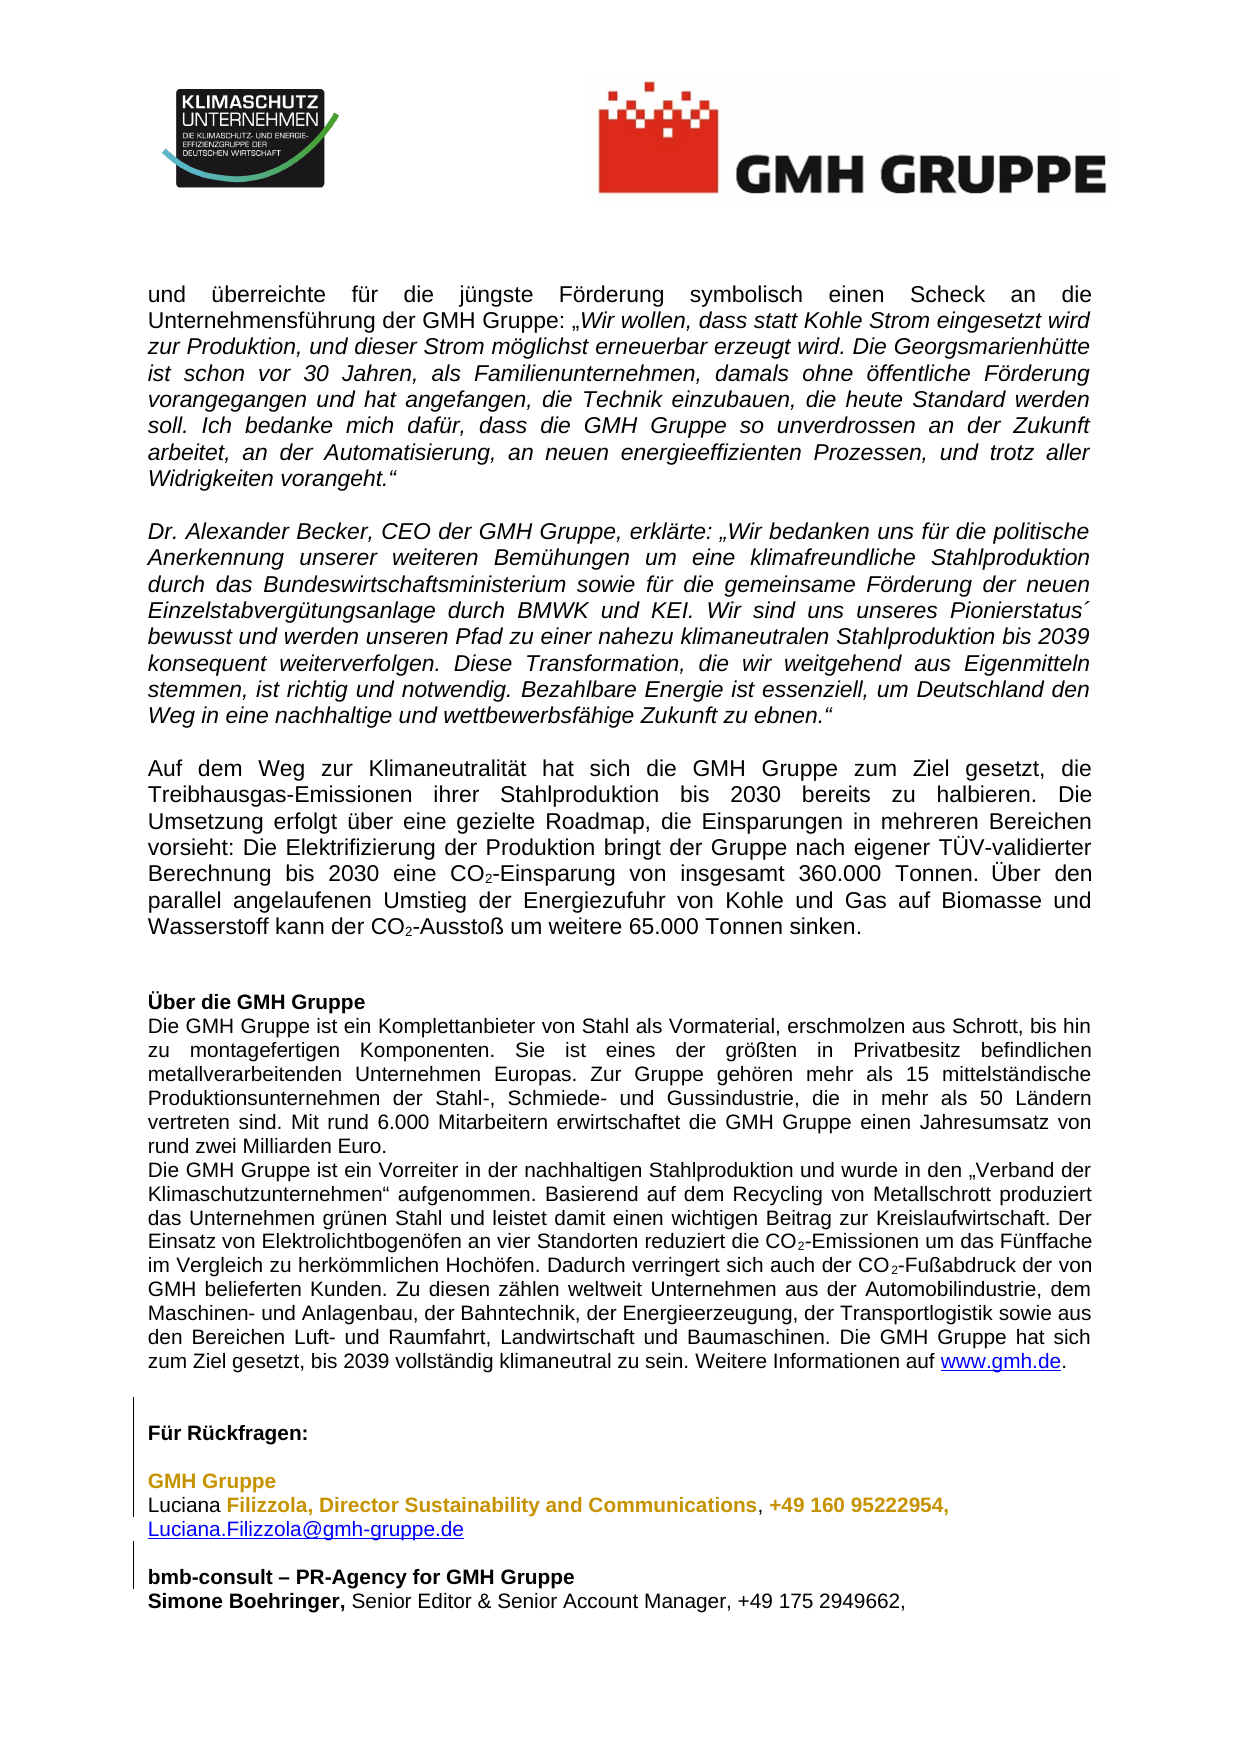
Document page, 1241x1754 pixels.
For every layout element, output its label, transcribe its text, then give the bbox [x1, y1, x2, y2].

text Über die GMH Gruppe [148, 990, 1093, 1014]
text Dr. Alexander Becker, CEO der GMH Gruppe, erklärte: „Wir bedanken uns für die politische Anerkennung unserer weiteren Bemühungen um eine klimafreundliche Stahlproduktion durch das Bundeswirtschaftsministerium sowie für die gemeinsame Förderung der neuen Einzelstabvergütungsanlage durch BMWK und KEI. Wir sind uns unseres Pionierstatus´ bewusst und werden unseren Pfad zu einer nahezu klimaneutralen Stahlproduktion bis 2039 konsequent weiterverfolgen. Diese Transformation, die wir weitgehend aus Eigenmitteln stemmen, ist richtig und notwendig. Bezahlbare Energie ist essenziell, um Deutschland den Weg in eine nachhaltige und wettbewerbsfähige Zukunft zu ebnen.“ [148, 518, 1093, 729]
text GMH Gruppe [148, 1469, 1093, 1493]
text Die GMH Gruppe ist ein Komplettanbieter von Stahl als Vormaterial, erschmolzen aus Schrott, bis hin zu montagefertigen Komponenten. Sie ist eines der größten in Privatbesitz befindlichen metallverarbeitenden Unternehmen Europas. Zur Gruppe gehören mehr als 15 mittelständische Produktionsunternehmen der Stahl-, Schmiede- und Gussindustrie, die in mehr als 50 Ländern vertreten sind. Mit rund 6.000 Mitarbeitern erwirtschaftet die GMH Gruppe einen Jahresumsatz von rund zwei Milliarden Euro. [148, 1014, 1093, 1157]
picture [590, 73, 1115, 202]
text Auf dem Weg zur Klimaneutralität hat sich die GMH Gruppe zum Ziel gesetzt, die Treibhausgas-Emissionen ihrer Stahlproduktion bis 2030 bereits zu halbieren. Die Umsetzung erfolgt über eine gezielte Roadmap, die Einsparungen in mehreren Bereichen vorsieht: Die Elektrifizierung der Produktion bringt der Gruppe nach eigener TÜV-validierter Berechnung bis 2030 eine CO2-Einsparung von insgesamt 360.000 Tonnen. Über den parallel angelaufenen Umstieg der Energiezufuhr von Kohle und Gas auf Biomasse und Wasserstoff kann der CO2-Ausstoß um weitere 65.000 Tonnen sinken. [148, 755, 1093, 939]
text Für Rückfragen: [148, 1421, 1093, 1445]
picture [147, 73, 353, 202]
text Simone Boehringer, Senior Editor & Senior Account Manager, +49 175 2949662, [148, 1589, 1093, 1613]
text Luciana.Filizzola@gmh-gruppe.de [148, 1517, 1093, 1541]
text Die GMH Gruppe ist ein Vorreiter in der nachhaltigen Stahlproduktion und wurde in den „Verband der Klimaschutzunternehmen“ aufgenommen. Basierend auf dem Recycling von Metallschrott produziert das Unternehmen grünen Stahl und leistet damit einen wichtigen Beitrag zur Kreislaufwirtschaft. Der Einsatz von Elektrolichtbogenöfen an vier Standorten reduziert die CO2-Emissionen um das Fünffache im Vergleich zu herkömmlichen Hochöfen. Dadurch verringert sich auch der CO2-Fußabdruck der von GMH belieferten Kunden. Zu diesen zählen weltweit Unternehmen aus der Automobilindustrie, dem Maschinen- und Anlagenbau, der Bahntechnik, der Energieerzeugung, der Transportlogistik sowie aus den Bereichen Luft- und Raumfahrt, Landwirtschaft und Baumaschinen. Die GMH Gruppe hat sich zum Ziel gesetzt, bis 2039 vollständig klimaneutral zu sein. Weitere Informationen auf www.gmh.de. [148, 1157, 1093, 1373]
text Luciana Filizzola, Director Sustainability and Communications, +49 160 95222954, [148, 1493, 1093, 1517]
text bmb-consult – PR-Agency for GMH Gruppe [148, 1565, 1093, 1589]
